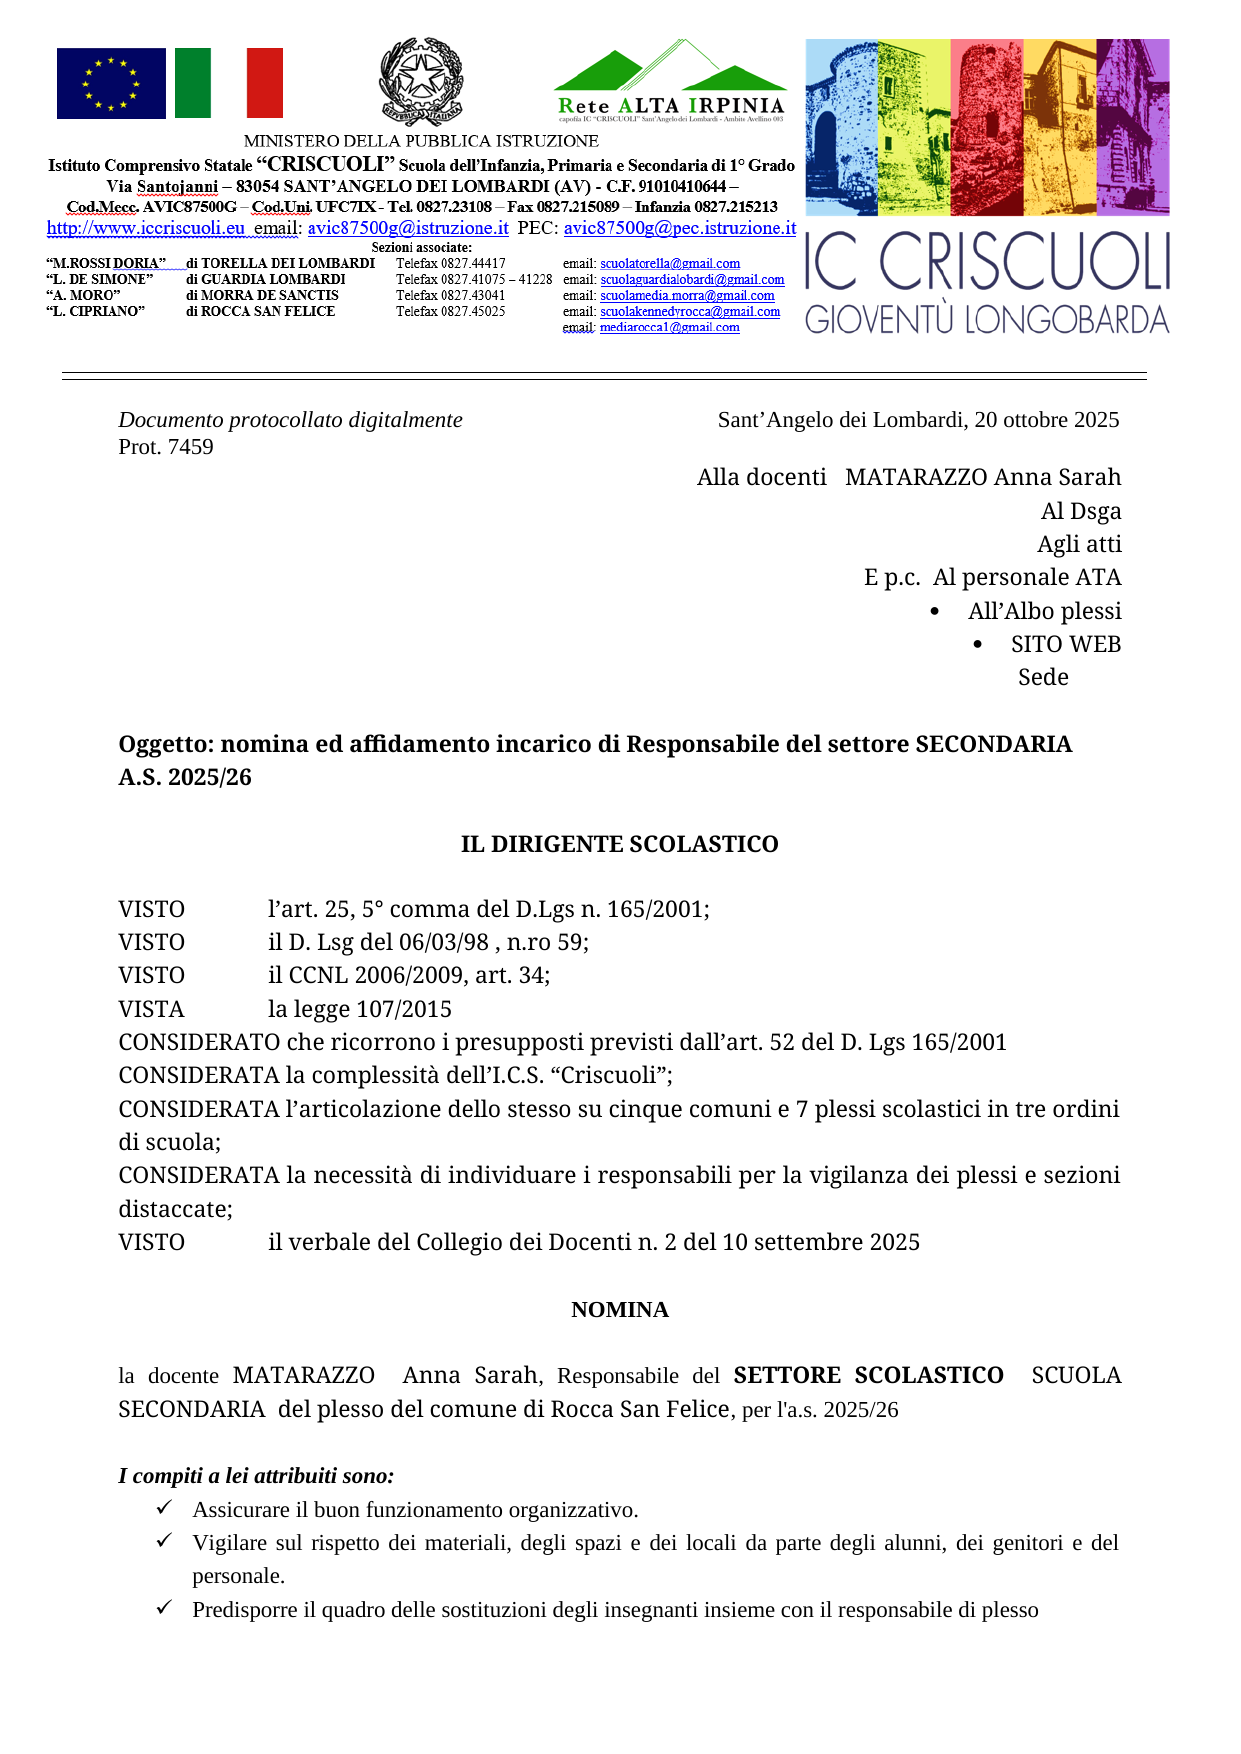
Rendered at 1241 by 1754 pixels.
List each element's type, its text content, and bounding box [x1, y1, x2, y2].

list SITO WEB [418, 626, 1122, 659]
text Alla docenti MATARAZZO Anna Sarah [118, 459, 1122, 492]
list Assicurare il buon funzionamento organizzativo. [154, 1490, 1122, 1524]
text E p.c. Al personale ATA [118, 559, 1122, 592]
picture [45, 24, 1177, 392]
text Prot. 7459 [118, 433, 1122, 459]
text Sede [1018, 659, 1122, 692]
text VISTO l’art. 25, 5° comma del D.Lgs n. 165/2001; [118, 890, 1122, 924]
text IL DIRIGENTE SCOLASTICO [118, 826, 1122, 859]
text Oggetto: nomina ed affidamento incarico di Responsabile del settore SECONDARIA A.S. 2025/26 [118, 726, 1122, 792]
text NOMINA [118, 1290, 1122, 1324]
text I compiti a lei attribuiti sono: [118, 1457, 1122, 1490]
text VISTO il CCNL 2006/2009, art. 34; [118, 957, 1122, 990]
text Agli atti [118, 526, 1122, 559]
text CONSIDERATA la complessità dell’I.C.S. “Criscuoli”; [118, 1057, 1122, 1090]
text VISTO il D. Lsg del 06/03/98 , n.ro 59; [118, 924, 1122, 957]
list Predisporre il quadro delle sostituzioni degli insegnanti insieme con il responsabile di plesso [154, 1590, 1122, 1624]
text CONSIDERATA l’articolazione dello stesso su cinque comuni e 7 plessi scolastici in tre ordini di scuola; [118, 1090, 1122, 1157]
text CONSIDERATO che ricorrono i presupposti previsti dall’art. 52 del D. Lgs 165/2001 [118, 1024, 1122, 1057]
text VISTA la legge 107/2015 [118, 990, 1122, 1024]
text Documento protocollato digitalmente Sant’Angelo dei Lombardi, 20 ottobre 2025 [118, 406, 1122, 433]
text CONSIDERATA la necessità di individuare i responsabili per la vigilanza dei plessi e sezioni distaccate; [118, 1157, 1122, 1224]
text Al Dsga [118, 492, 1122, 526]
list All’Albo plessi [418, 592, 1122, 626]
text VISTO il verbale del Collegio dei Docenti n. 2 del 10 settembre 2025 [118, 1224, 1122, 1257]
text la docente MATARAZZO Anna Sarah, Responsabile del SETTORE SCOLASTICO SCUOLA SECONDARIA del plesso del comune di Rocca San Felice, per l'a.s. 2025/26 [118, 1357, 1122, 1424]
list Vigilare sul rispetto dei materiali, degli spazi e dei locali da parte degli alunni, dei genitori e del personale. [154, 1524, 1122, 1590]
